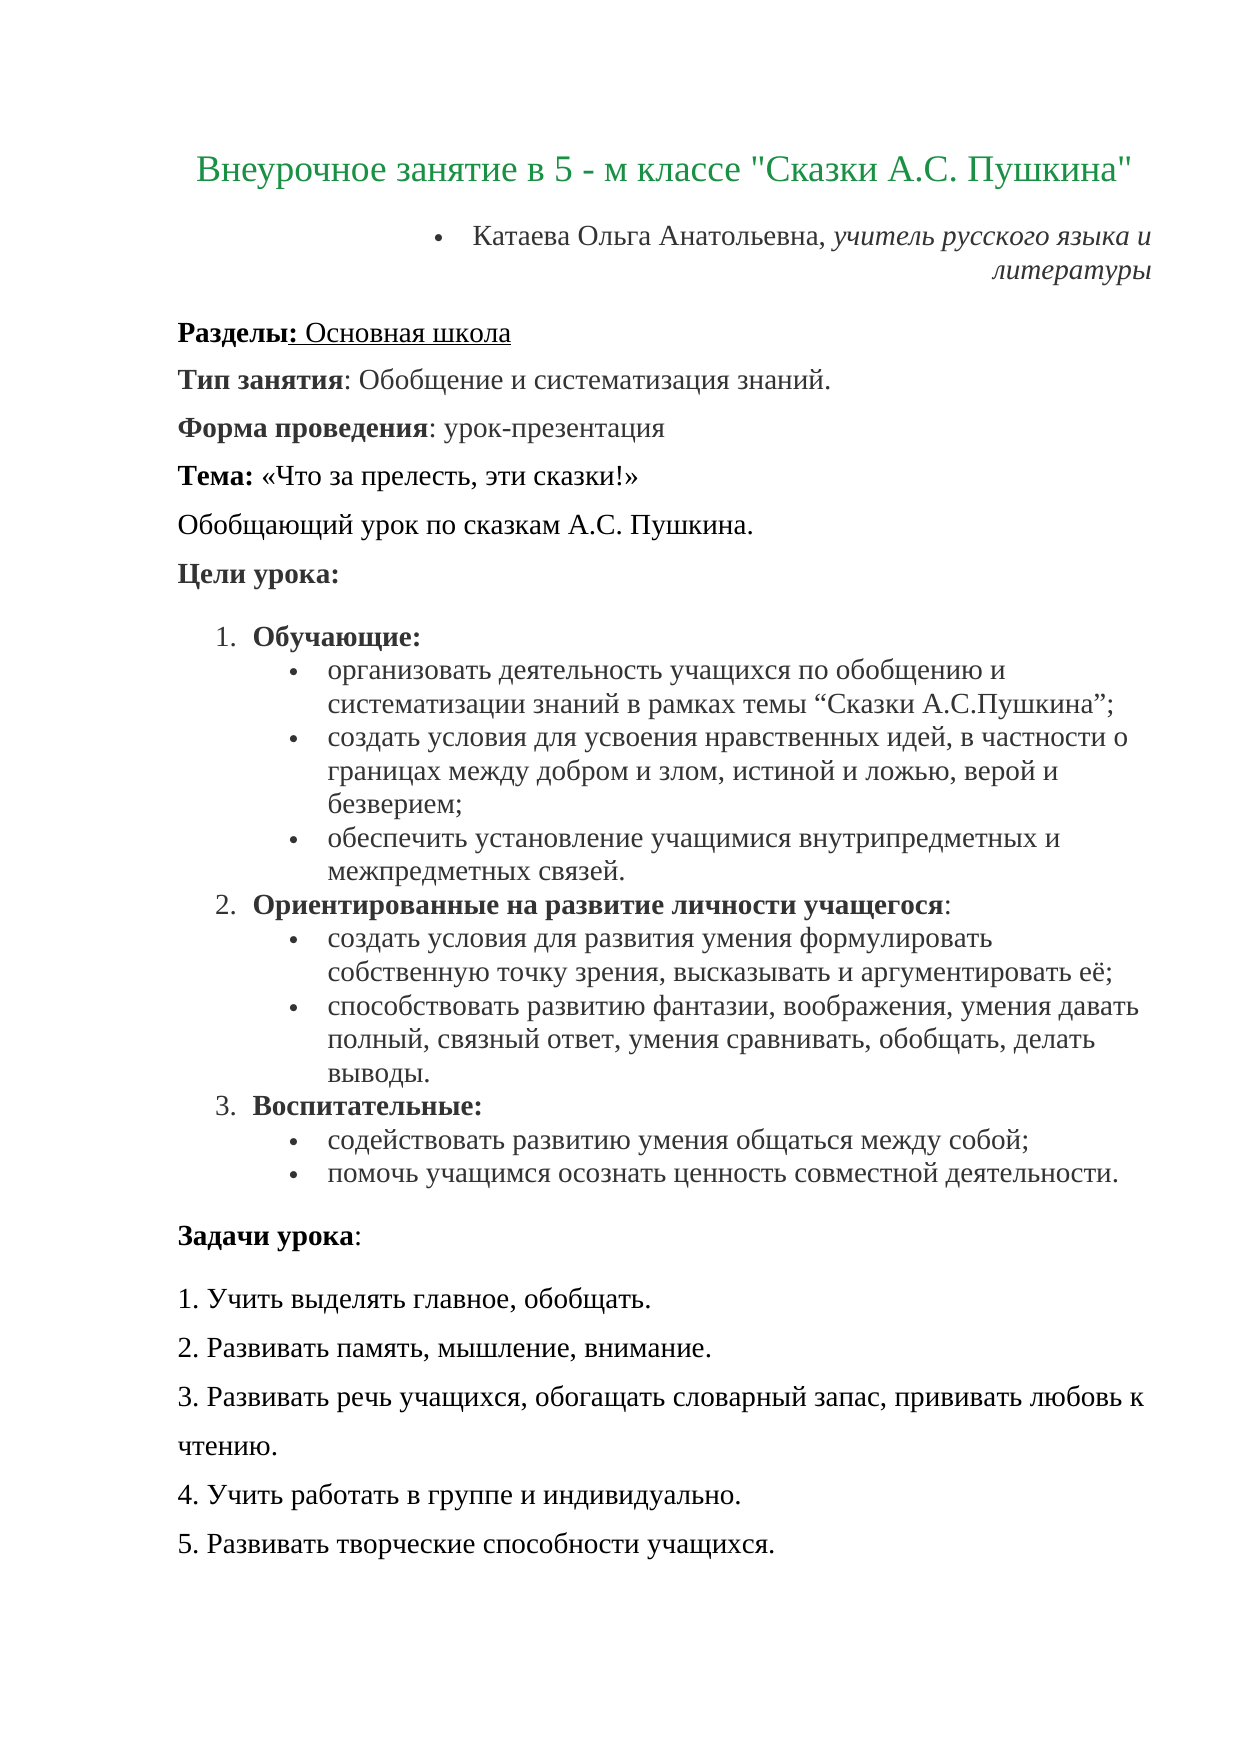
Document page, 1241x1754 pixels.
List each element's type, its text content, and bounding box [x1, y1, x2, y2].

text 4. Учить работать в группе и индивидуально. [177, 1477, 1152, 1511]
text Цели урока: [177, 556, 1152, 589]
list Обучающие: [215, 619, 1152, 652]
text 3. Развивать речь учащихся, обогащать словарный запас, прививать любовь к [177, 1379, 1152, 1413]
text Внеурочное занятие в 5 - м классе "Сказки А.С. Пушкина" [177, 146, 1152, 189]
text 2. Развивать память, мышление, внимание. [177, 1330, 1152, 1363]
list создать условия для развития умения формулировать собственную точку зрения, высказывать и аргументировать её; [290, 921, 1152, 988]
list Воспитательные: [215, 1088, 1152, 1122]
list способствовать развитию фантазии, воображения, умения давать полный, связный ответ, умения сравнивать, обобщать, делать выводы. [290, 988, 1152, 1088]
list обеспечить установление учащимися внутрипредметных и межпредметных связей. [290, 820, 1152, 887]
list Катаева Ольга Анатольевна, учитель русского языка и литературы [433, 218, 1152, 286]
text чтению. [177, 1428, 1152, 1462]
text Форма проведения: урок-презентация [177, 410, 1152, 443]
list помочь учащимся осознать ценность совместной деятельности. [290, 1155, 1152, 1189]
list организовать деятельность учащихся по обобщению и систематизации знаний в рамках темы “Сказки А.С.Пушкина”; [290, 652, 1152, 719]
list содействовать развитию умения общаться между собой; [290, 1122, 1152, 1155]
text Тип занятия: Обобщение и систематизация знаний. [177, 362, 1152, 396]
list Ориентированные на развитие личности учащегося: [215, 887, 1152, 921]
text Обобщающий урок по сказкам А.С. Пушкина. [177, 507, 1152, 540]
text 5. Развивать творческие способности учащихся. [177, 1527, 1152, 1560]
text Разделы: Основная школа [177, 315, 1152, 348]
text Тема: «Что за прелесть, эти сказки!» [177, 458, 1152, 491]
text Задачи урока: [177, 1218, 1152, 1252]
text 1. Учить выделять главное, обобщать. [177, 1281, 1152, 1314]
list создать условия для усвоения нравственных идей, в частности о границах между добром и злом, истиной и ложью, верой и безверием; [290, 719, 1152, 820]
